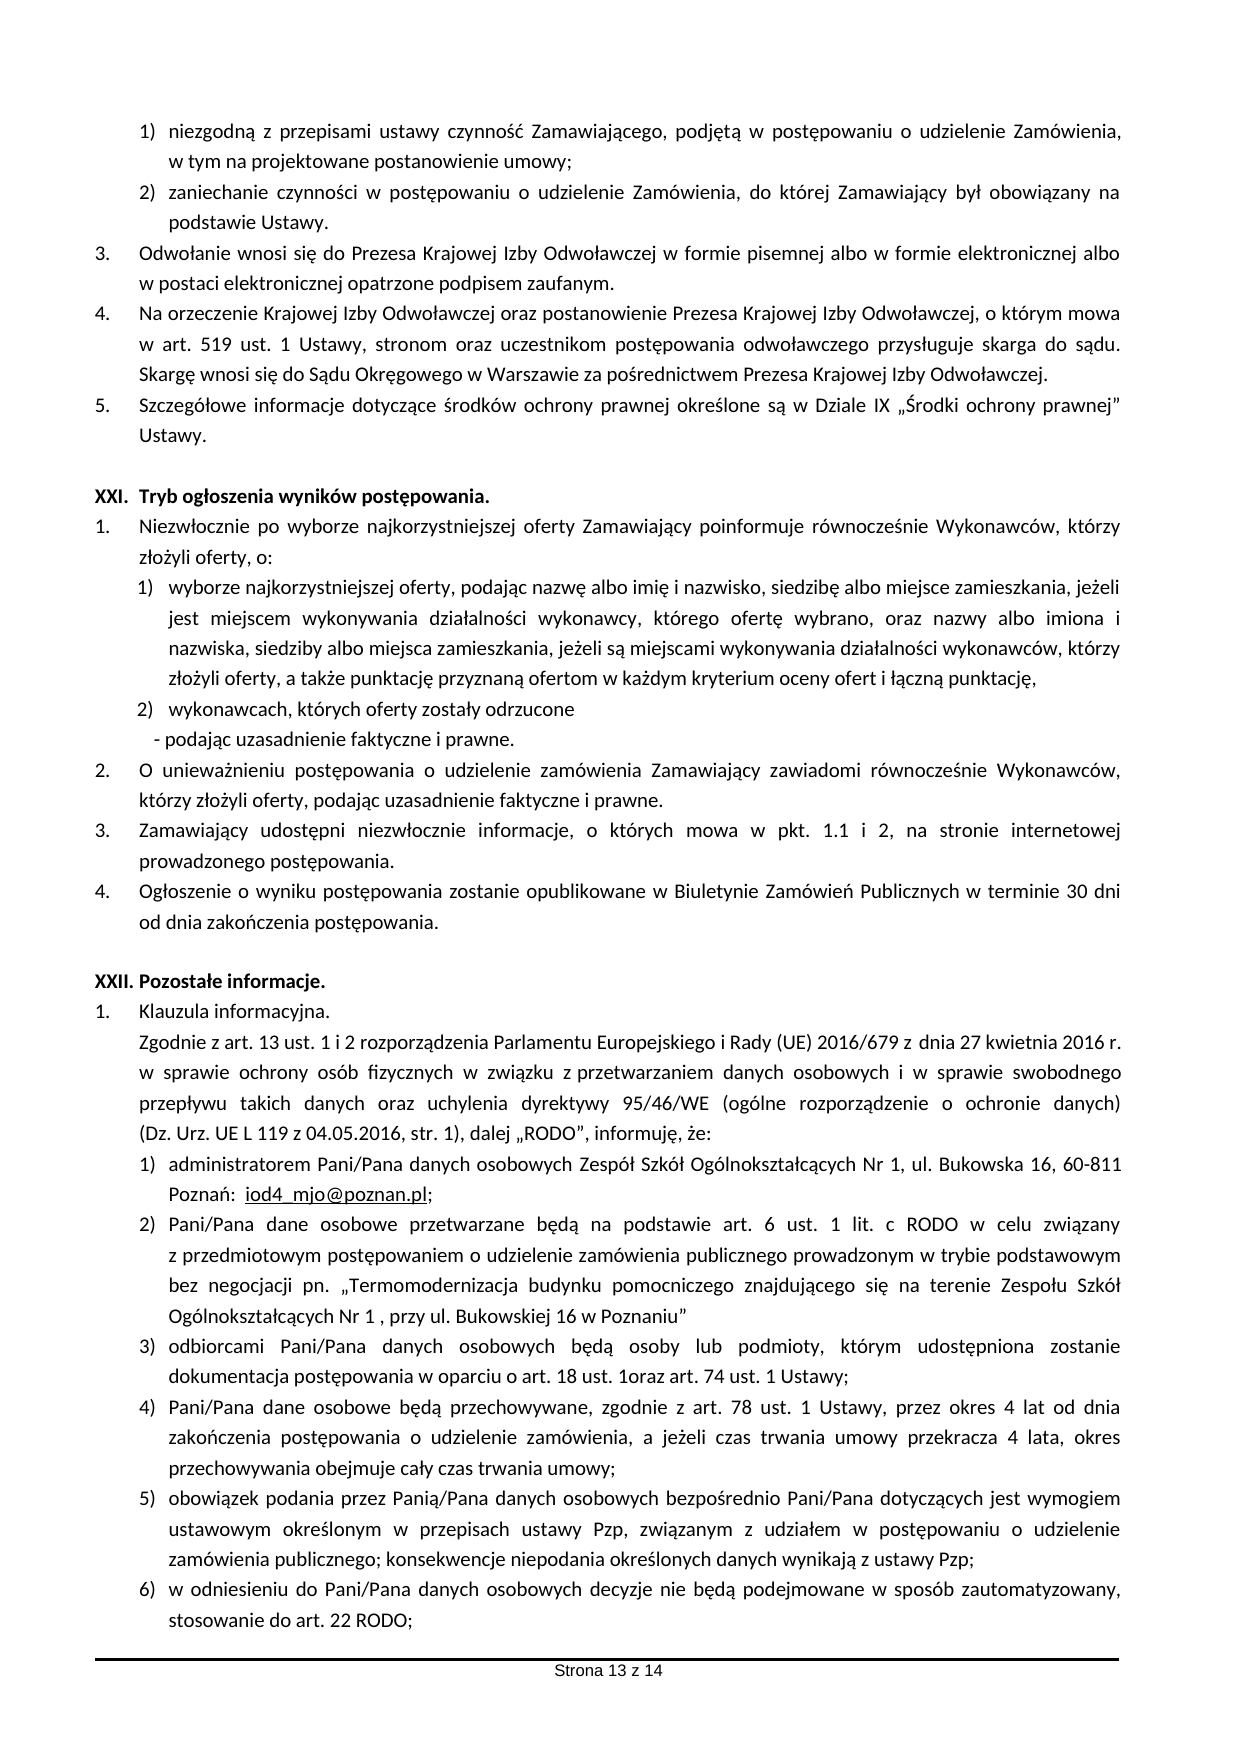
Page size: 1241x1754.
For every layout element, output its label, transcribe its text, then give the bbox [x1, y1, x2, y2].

list Niezwłocznie po wyborze najkorzystniejszej oferty Zamawiający poinformuje równocześnie Wykonawców, którzy złożyli oferty, o: [94, 513, 1122, 569]
list odbiorcami Pani/Pana danych osobowych będą osoby lub podmioty, którym udostępniona zostanie dokumentacja postępowania w oparciu o art. 18 ust. 1oraz art. 74 ust. 1 Ustawy; [139, 1333, 1122, 1389]
text - podając uzasadnienie faktyczne i prawne. [153, 726, 1122, 752]
list wyborze najkorzystniejszej oferty, podając nazwę albo imię i nazwisko, siedzibę albo miejsce zamieszkania, jeżeli jest miejscem wykonywania działalności wykonawcy, którego ofertę wybrano, oraz nazwy albo imiona i nazwiska, siedziby albo miejsca zamieszkania, jeżeli są miejscami wykonywania działalności wykonawców, którzy złożyli oferty, a także punktację przyznaną ofertom w każdym kryterium oceny ofert i łączną punktację, [153, 574, 1122, 691]
list wykonawcach, których oferty zostały odrzucone [153, 696, 1122, 721]
list niezgodną z przepisami ustawy czynność Zamawiającego, podjętą w postępowaniu o udzielenie Zamówienia, w tym na projektowane postanowienie umowy; [139, 118, 1122, 174]
list Klauzula informacyjna. [94, 999, 1122, 1024]
text Zgodnie z art. 13 ust. 1 i 2 rozporządzenia Parlamentu Europejskiego i Rady (UE) 2016/679 z dnia 27 kwietnia 2016 r. w sprawie ochrony osób fizycznych w związku z przetwarzaniem danych osobowych i w sprawie swobodnego przepływu takich danych oraz uchylenia dyrektywy 95/46/WE (ogólne rozporządzenie o ochronie danych) (Dz. Urz. UE L 119 z 04.05.2016, str. 1), dalej „RODO”, informuję, że: [139, 1029, 1122, 1146]
list zaniechanie czynności w postępowaniu o udzielenie Zamówienia, do której Zamawiający był obowiązany na podstawie Ustawy. [139, 179, 1122, 235]
list w odniesieniu do Pani/Pana danych osobowych decyzje nie będą podejmowane w sposób zautomatyzowany, stosowanie do art. 22 RODO; [139, 1577, 1122, 1632]
list Pozostałe informacje. [94, 968, 1122, 994]
list Odwołanie wnosi się do Prezesa Krajowej Izby Odwoławczej w formie pisemnej albo w formie elektronicznej albo w postaci elektronicznej opatrzone podpisem zaufanym. [94, 240, 1122, 296]
list Szczegółowe informacje dotyczące środków ochrony prawnej określone są w Dziale IX „Środki ochrony prawnej” Ustawy. [94, 392, 1122, 448]
list administratorem Pani/Pana danych osobowych Zespół Szkół Ogólnokształcących Nr 1, ul. Bukowska 16, 60-811 Poznań: iod4_mjo@poznan.pl; [139, 1151, 1122, 1207]
list O unieważnieniu postępowania o udzielenie zamówienia Zamawiający zawiadomi równocześnie Wykonawców, którzy złożyli oferty, podając uzasadnienie faktyczne i prawne. [94, 757, 1122, 813]
list Ogłoszenie o wyniku postępowania zostanie opublikowane w Biuletynie Zamówień Publicznych w terminie 30 dni od dnia zakończenia postępowania. [94, 878, 1122, 934]
list Pani/Pana dane osobowe będą przechowywane, zgodnie z art. 78 ust. 1 Ustawy, przez okres 4 lat od dnia zakończenia postępowania o udzielenie zamówienia, a jeżeli czas trwania umowy przekracza 4 lata, okres przechowywania obejmuje cały czas trwania umowy; [139, 1394, 1122, 1480]
list Tryb ogłoszenia wyników postępowania. [94, 483, 1122, 508]
list obowiązek podania przez Panią/Pana danych osobowych bezpośrednio Pani/Pana dotyczących jest wymogiem ustawowym określonym w przepisach ustawy Pzp, związanym z udziałem w postępowaniu o udzielenie zamówienia publicznego; konsekwencje niepodania określonych danych wynikają z ustawy Pzp; [139, 1485, 1122, 1572]
list Na orzeczenie Krajowej Izby Odwoławczej oraz postanowienie Prezesa Krajowej Izby Odwoławczej, o którym mowa w art. 519 ust. 1 Ustawy, stronom oraz uczestnikom postępowania odwoławczego przysługuje skarga do sądu. Skargę wnosi się do Sądu Okręgowego w Warszawie za pośrednictwem Prezesa Krajowej Izby Odwoławczej. [94, 301, 1122, 387]
list Zamawiający udostępni niezwłocznie informacje, o których mowa w pkt. 1.1 i 2, na stronie internetowej prowadzonego postępowania. [94, 818, 1122, 873]
list Pani/Pana dane osobowe przetwarzane będą na podstawie art. 6 ust. 1 lit. c RODO w celu związany z przedmiotowym postępowaniem o udzielenie zamówienia publicznego prowadzonym w trybie podstawowym bez negocjacji pn. „Termomodernizacja budynku pomocniczego znajdującego się na terenie Zespołu Szkół Ogólnokształcących Nr 1 , przy ul. Bukowskiej 16 w Poznaniu” [139, 1212, 1122, 1328]
